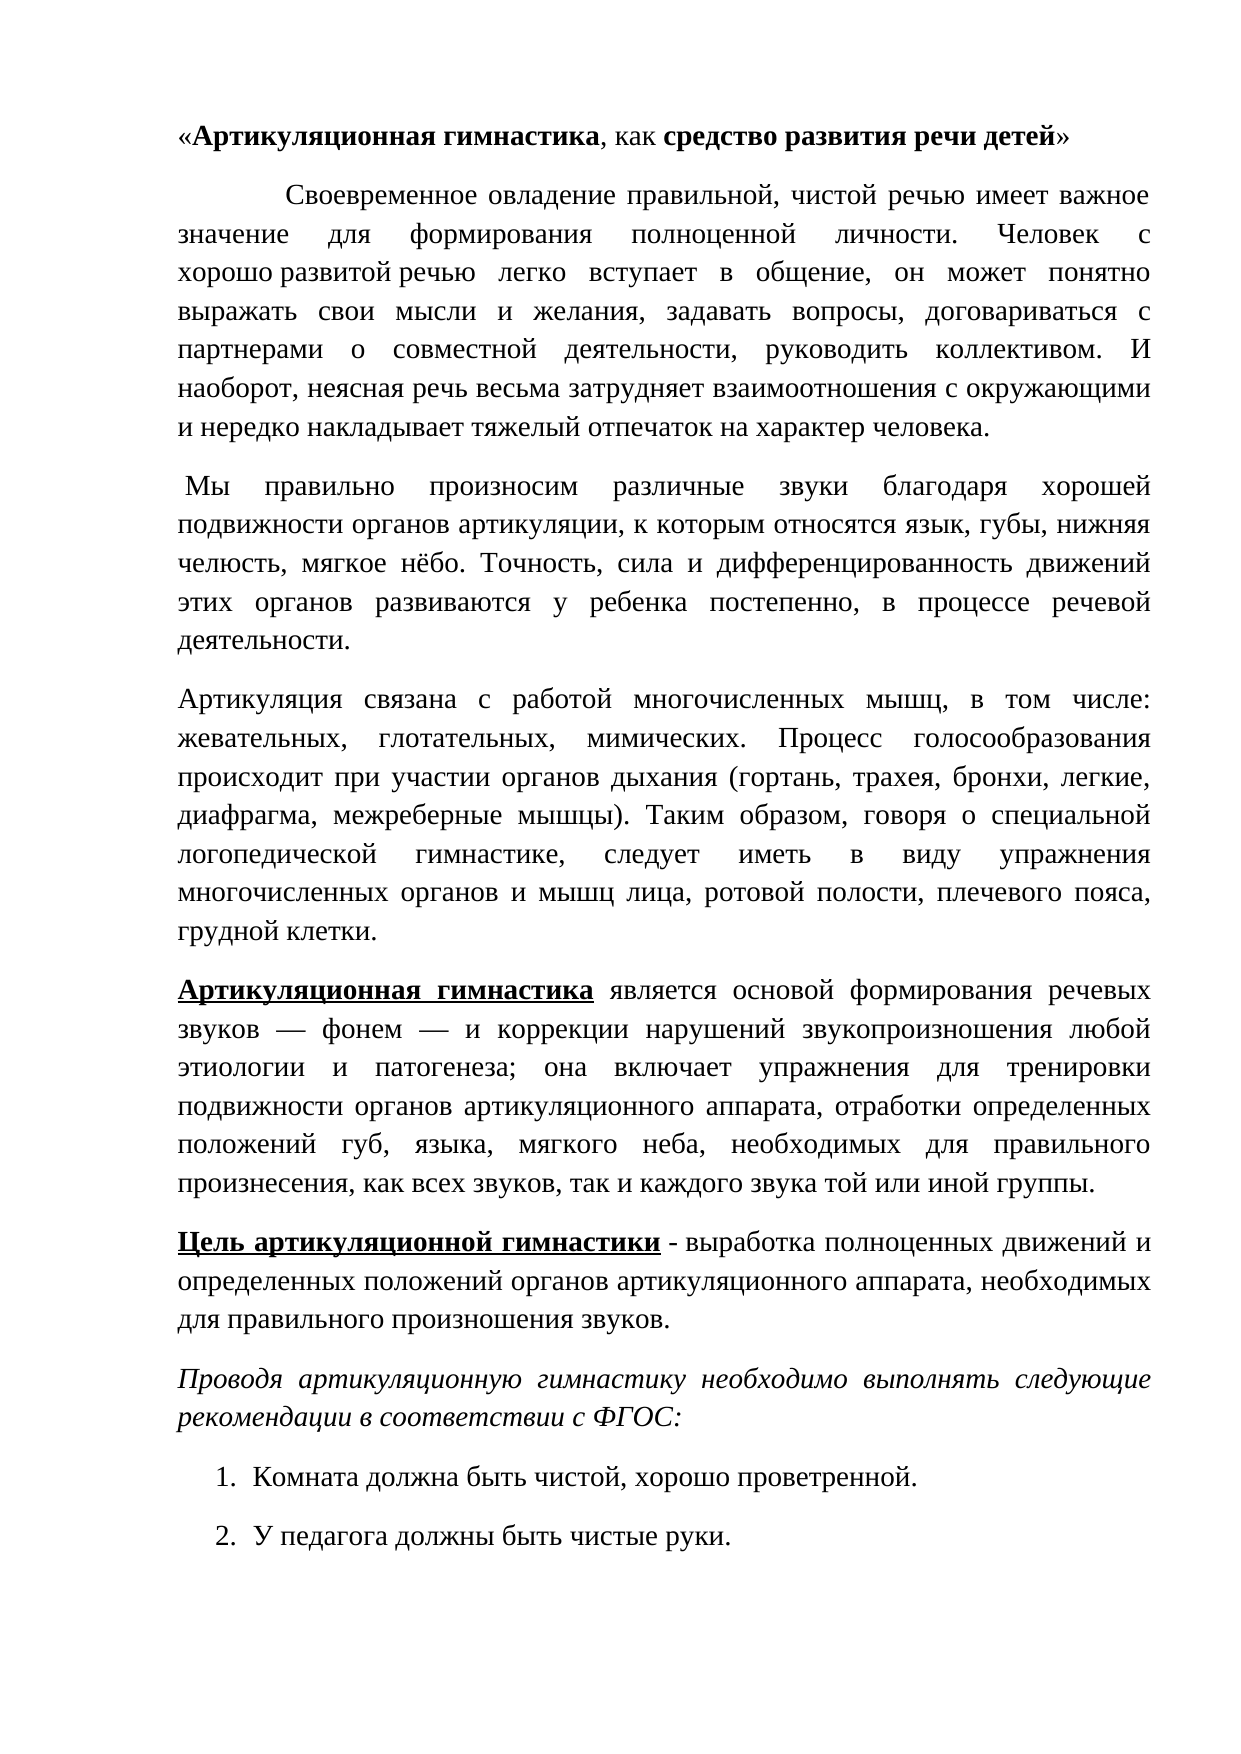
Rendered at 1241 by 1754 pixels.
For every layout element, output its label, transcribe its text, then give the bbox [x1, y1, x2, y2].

text Своевременное овладение правильной, чистой речью имеет важное значение для формирования полноценной личности. Человек с хорошо развитой речью легко вступает в общение, он может понятно выражать свои мысли и желания, задавать вопросы, договариваться с партнерами о совместной деятельности, руководить коллективом. И наоборот, неясная речь весьма затрудняет взаимоотношения с окружающими и нередко накладывает тяжелый отпечаток на характер человека. [177, 177, 1152, 442]
text Проводя артикуляционную гимнастику необходимо выполнять следующие рекомендации в соответствии с ФГОС: [177, 1361, 1152, 1433]
text Артикуляция связана с работой многочисленных мышц, в том числе: жевательных, глотательных, мимических. Процесс голосообразования происходит при участии органов дыхания (гортань, трахея, бронхи, легкие, диафрагма, межреберные мышцы). Таким образом, говоря о специальной логопедической гимнастике, следует иметь в виду упражнения многочисленных органов и мышц лица, ротовой полости, плечевого пояса, грудной клетки. [177, 682, 1152, 946]
text Мы правильно произносим различные звуки благодаря хорошей подвижности органов артикуляции, к которым относятся язык, губы, нижняя челюсть, мягкое нёбо. Точность, сила и дифференцированность движений этих органов развиваются у ребенка постепенно, в процессе речевой деятельности. [177, 468, 1152, 656]
list У педагога должны быть чистые руки. [215, 1518, 1152, 1552]
text Артикуляционная гимнастика является основой формирования речевых звуков — фонем — и коррекции нарушений звукопроизношения любой этиологии и патогенеза; она включает упражнения для тренировки подвижности органов артикуляционного аппарата, отработки определенных положений губ, языка, мягкого неба, необходимых для правильного произнесения, как всех звуков, так и каждого звука той или иной группы. [177, 972, 1152, 1198]
text Цель артикуляционной гимнастики - выработка полноценных движений и определенных положений органов артикуляционного аппарата, необходимых для правильного произношения звуков. [177, 1224, 1152, 1335]
text «Артикуляционная гимнастика, как средство развития речи детей» [177, 118, 1152, 152]
list Комната должна быть чистой, хорошо проветренной. [215, 1459, 1152, 1492]
